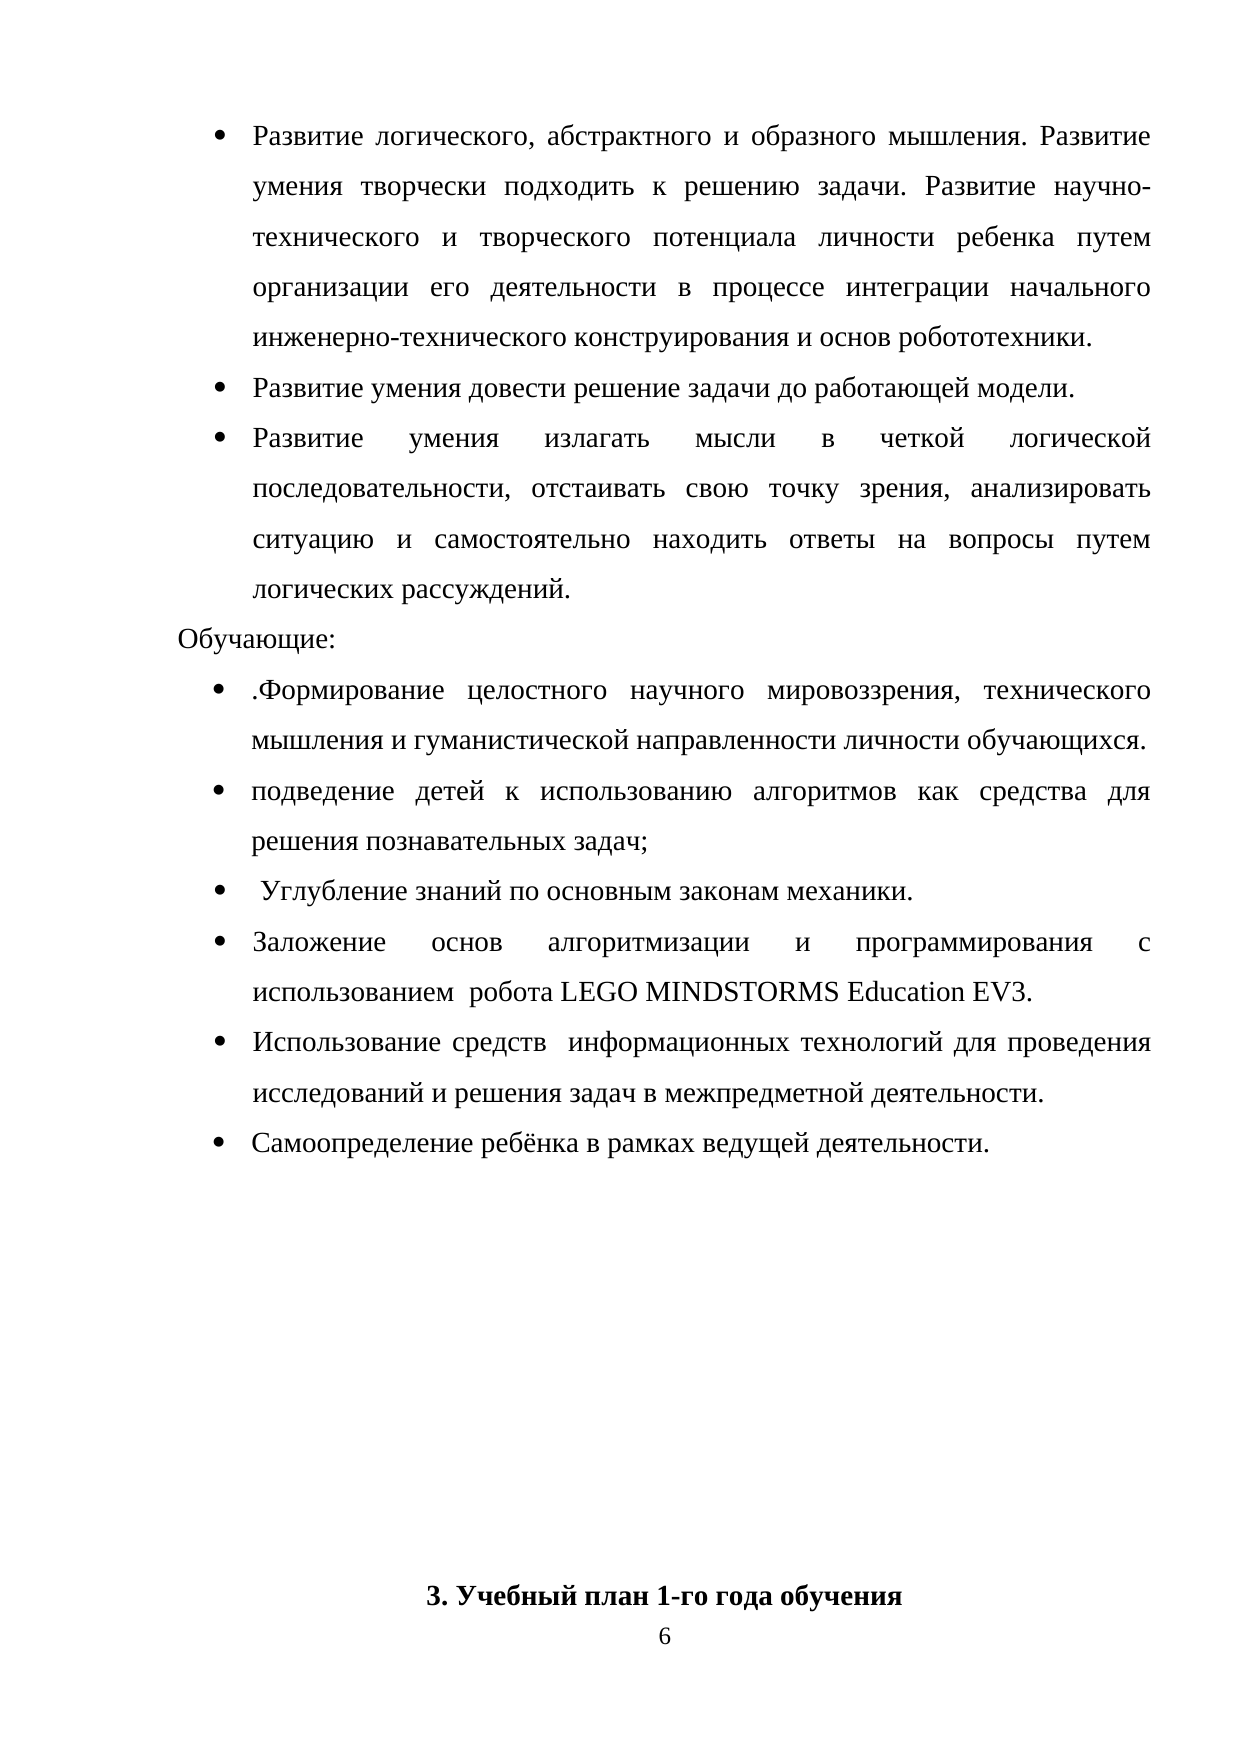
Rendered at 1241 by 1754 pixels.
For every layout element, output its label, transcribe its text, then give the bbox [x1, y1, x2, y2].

list .Формирование целостного научного мировоззрения, технического мышления и гуманистической направленности личности обучающихся. [213, 672, 1152, 756]
text 3. Учебный план 1-го года обучения [177, 1578, 1152, 1612]
list подведение детей к использованию алгоритмов как средства для решения познавательных задач; [213, 773, 1152, 857]
list Развитие логического, абстрактного и образного мышления. Развитие умения творчески подходить к решению задачи. Развитие научно-технического и творческого потенциала личности ребенка путем организации его деятельности в процессе интеграции начального инженерно-технического конструирования и основ робототехники. [215, 118, 1152, 353]
text Обучающие: [177, 622, 1152, 655]
list Развитие умения излагать мысли в четкой логической последовательности, отстаивать свою точку зрения, анализировать ситуацию и самостоятельно находить ответы на вопросы путем логических рассуждений. [215, 420, 1152, 605]
list Развитие умения довести решение задачи до работающей модели. [215, 370, 1152, 403]
list Заложение основ алгоритмизации и программирования с использованием робота LEGO MINDSTORMS Education EV3. [215, 924, 1152, 1008]
list Использование средств информационных технологий для проведения исследований и решения задач в межпредметной деятельности. [215, 1024, 1152, 1108]
list Самоопределение ребёнка в рамках ведущей деятельности. [213, 1125, 1152, 1159]
list Углубление знаний по основным законам механики. [215, 873, 1152, 907]
